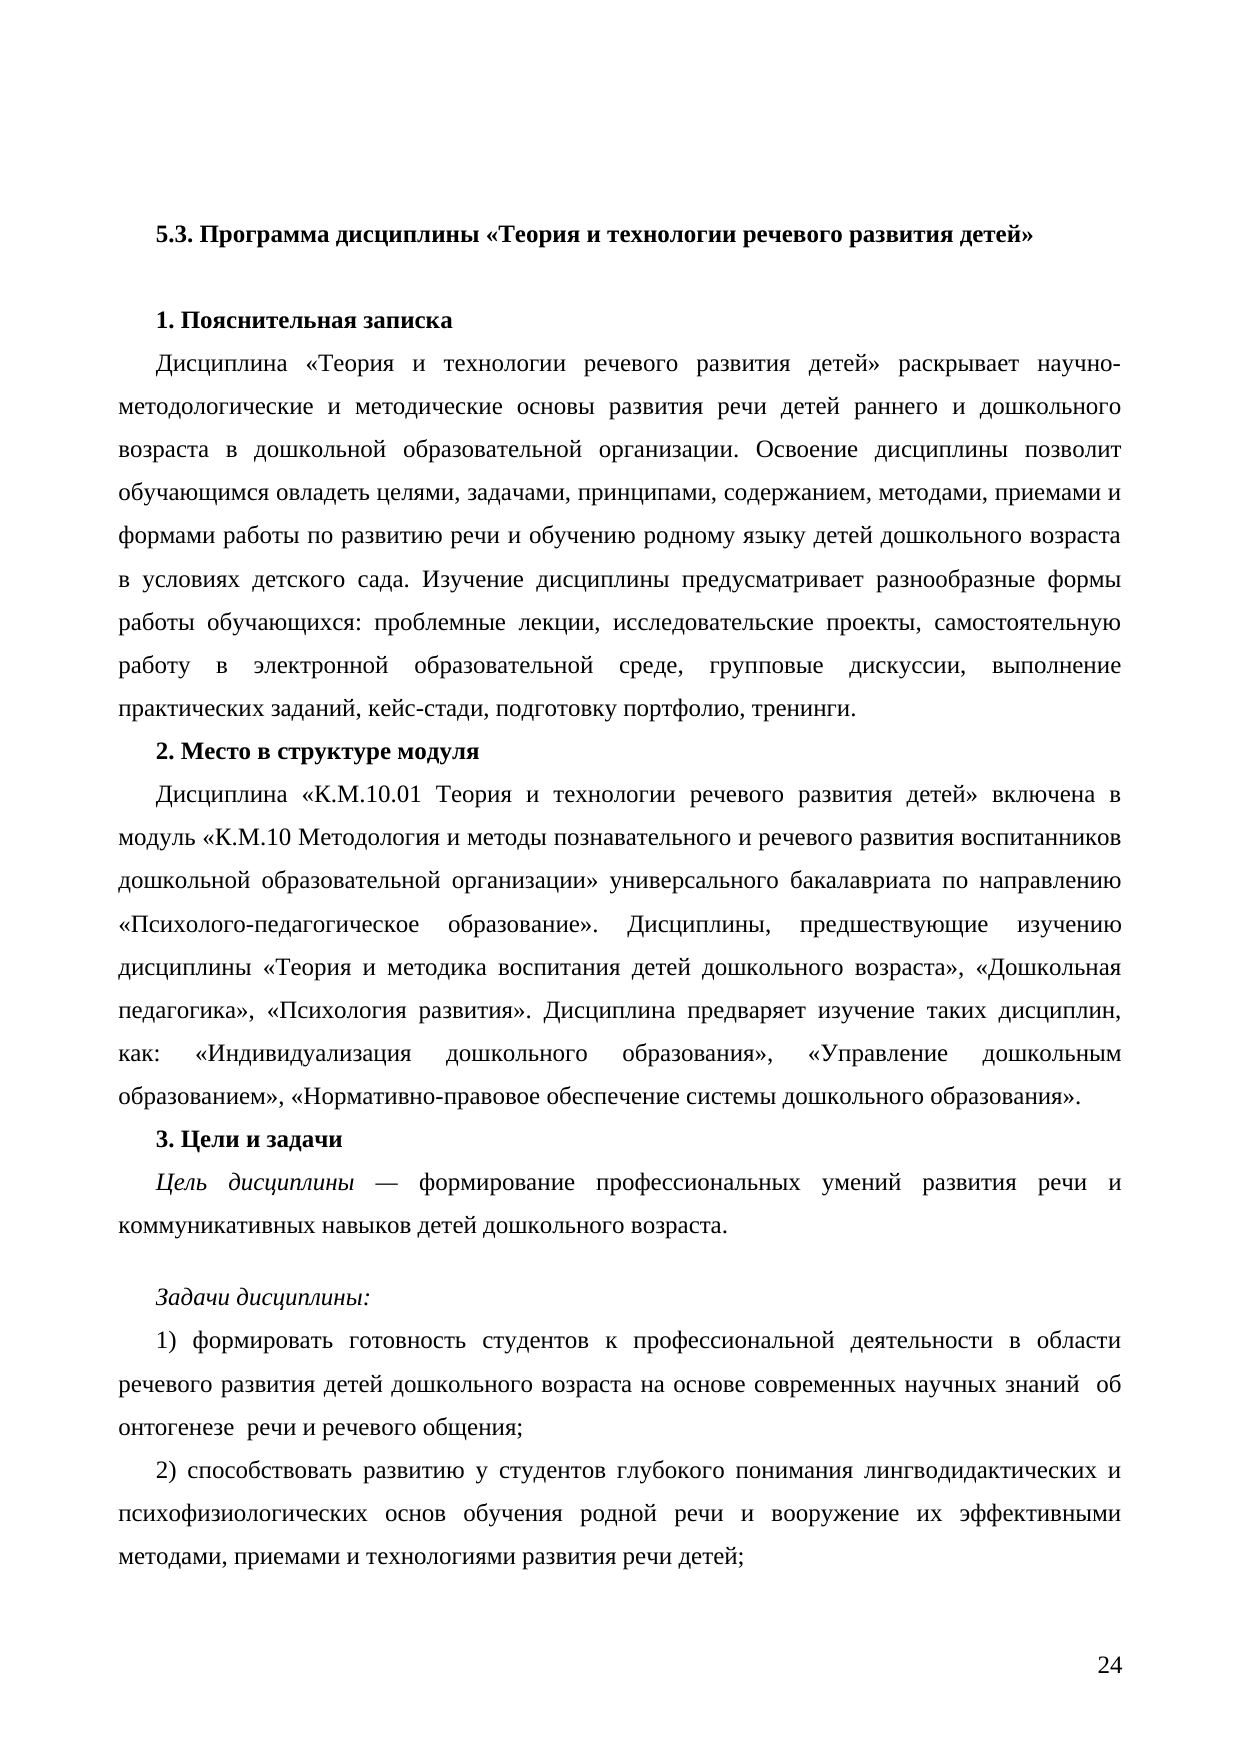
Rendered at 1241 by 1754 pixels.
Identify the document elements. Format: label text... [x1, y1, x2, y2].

text Дисциплина «Теория и технологии речевого развития детей» раскрывает научно-методологические и методические основы развития речи детей раннего и дошкольного возраста в дошкольной образовательной организации. Освоение дисциплины позволит обучающимся овладеть целями, задачами, принципами, содержанием, методами, приемами и формами работы по развитию речи и обучению родному языку детей дошкольного возраста в условиях детского сада. Изучение дисциплины предусматривает разнообразные формы работы обучающихся: проблемные лекции, исследовательские проекты, самостоятельную работу в электронной образовательной среде, групповые дискуссии, выполнение практических заданий, кейс-стади, подготовку портфолио, тренинги. [118, 348, 1122, 722]
subtitle 5.3. Программа дисциплины «Теория и технологии речевого развития детей» [118, 219, 1122, 247]
subtitle 1. Пояснительная записка [118, 305, 1122, 334]
text Цель дисциплины — формирование профессиональных умений развития речи и коммуникативных навыков детей дошкольного возраста. [118, 1167, 1122, 1239]
text 2) способствовать развитию у студентов глубокого понимания лингводидактических и психофизиологических основ обучения родной речи и вооружение их эффективными методами, приемами и технологиями развития речи детей; [118, 1455, 1122, 1570]
text Задачи дисциплины: [118, 1282, 1122, 1311]
text Дисциплина «К.М.10.01 Теория и технологии речевого развития детей» включена в модуль «К.М.10 Методология и методы познавательного и речевого развития воспитанников дошкольной образовательной организации» универсального бакалавриата по направлению «Психолого-педагогическое образование». Дисциплины, предшествующие изучению дисциплины «Теория и методика воспитания детей дошкольного возраста», «Дошкольная педагогика», «Психология развития». Дисциплина предваряет изучение таких дисциплин, как: «Индивидуализация дошкольного образования», «Управление дошкольным образованием», «Нормативно-правовое обеспечение системы дошкольного образования». [118, 779, 1122, 1110]
subtitle 3. Цели и задачи [118, 1124, 1122, 1153]
subtitle 2. Место в структуре модуля [118, 736, 1122, 765]
text 1) формировать готовность студентов к профессиональной деятельности в области речевого развития детей дошкольного возраста на основе современных научных знаний об онтогенезе речи и речевого общения; [118, 1326, 1122, 1441]
